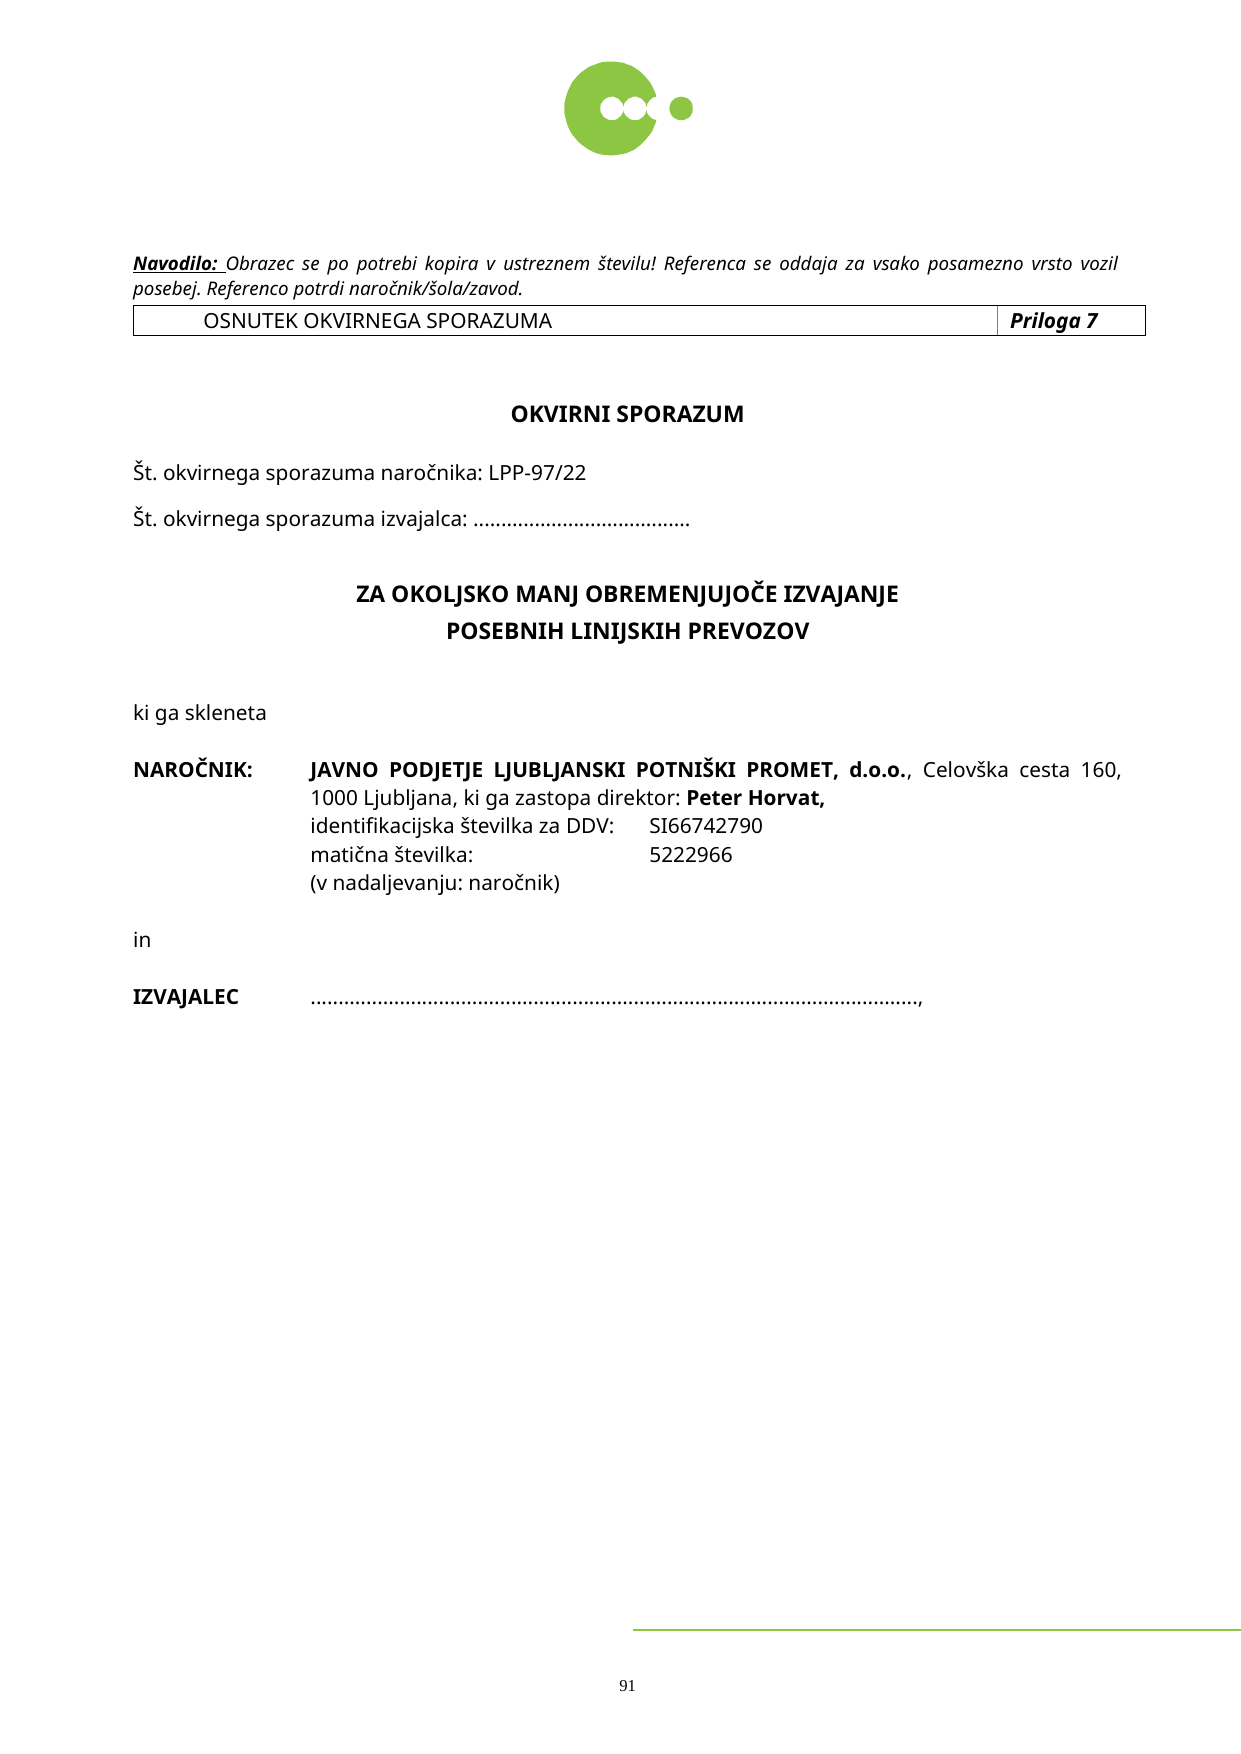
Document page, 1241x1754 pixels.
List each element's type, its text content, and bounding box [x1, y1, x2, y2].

text matična številka: 5222966 [141, 840, 1122, 868]
table_header [134, 306, 196, 335]
table_header 7 [1088, 306, 1145, 335]
text IZVAJALEC ............................................................................................................., [133, 982, 1122, 1011]
text identifikacijska številka za DDV: SI66742790 [133, 812, 1122, 840]
text Št. okvirnega sporazuma izvajalca: ....................................... [133, 504, 1122, 532]
table_header OSNUTEK OKVIRNEGA SPORAZUMA [196, 306, 997, 335]
text ZA OKOLJSKO MANJ OBREMENJUJOČE IZVAJANJE [133, 577, 1122, 609]
text (v nadaljevanju: naročnik) [302, 868, 1122, 897]
text Št. okvirnega sporazuma naročnika: LPP-97/22 [133, 458, 1122, 487]
text POSEBNIH LINIJSKIH PREVOZOV [133, 615, 1122, 646]
text ki ga skleneta [133, 698, 1122, 726]
table_header Priloga [998, 306, 1088, 335]
text in [133, 925, 1122, 954]
text NAROČNIK: JAVNO PODJETJE LJUBLJANSKI POTNIŠKI PROMET, d.o.o., Celovška cesta 160, 1000 Ljubljana, ki ga zastopa direktor: Peter Horvat, [133, 755, 1122, 812]
text OKVIRNI SPORAZUM [133, 398, 1122, 430]
text Navodilo: Obrazec se po potrebi kopira v ustreznem številu! Referenca se oddaja za vsako posamezno vrsto vozil posebej. Referenco potrdi naročnik/šola/zavod. [133, 250, 1122, 301]
